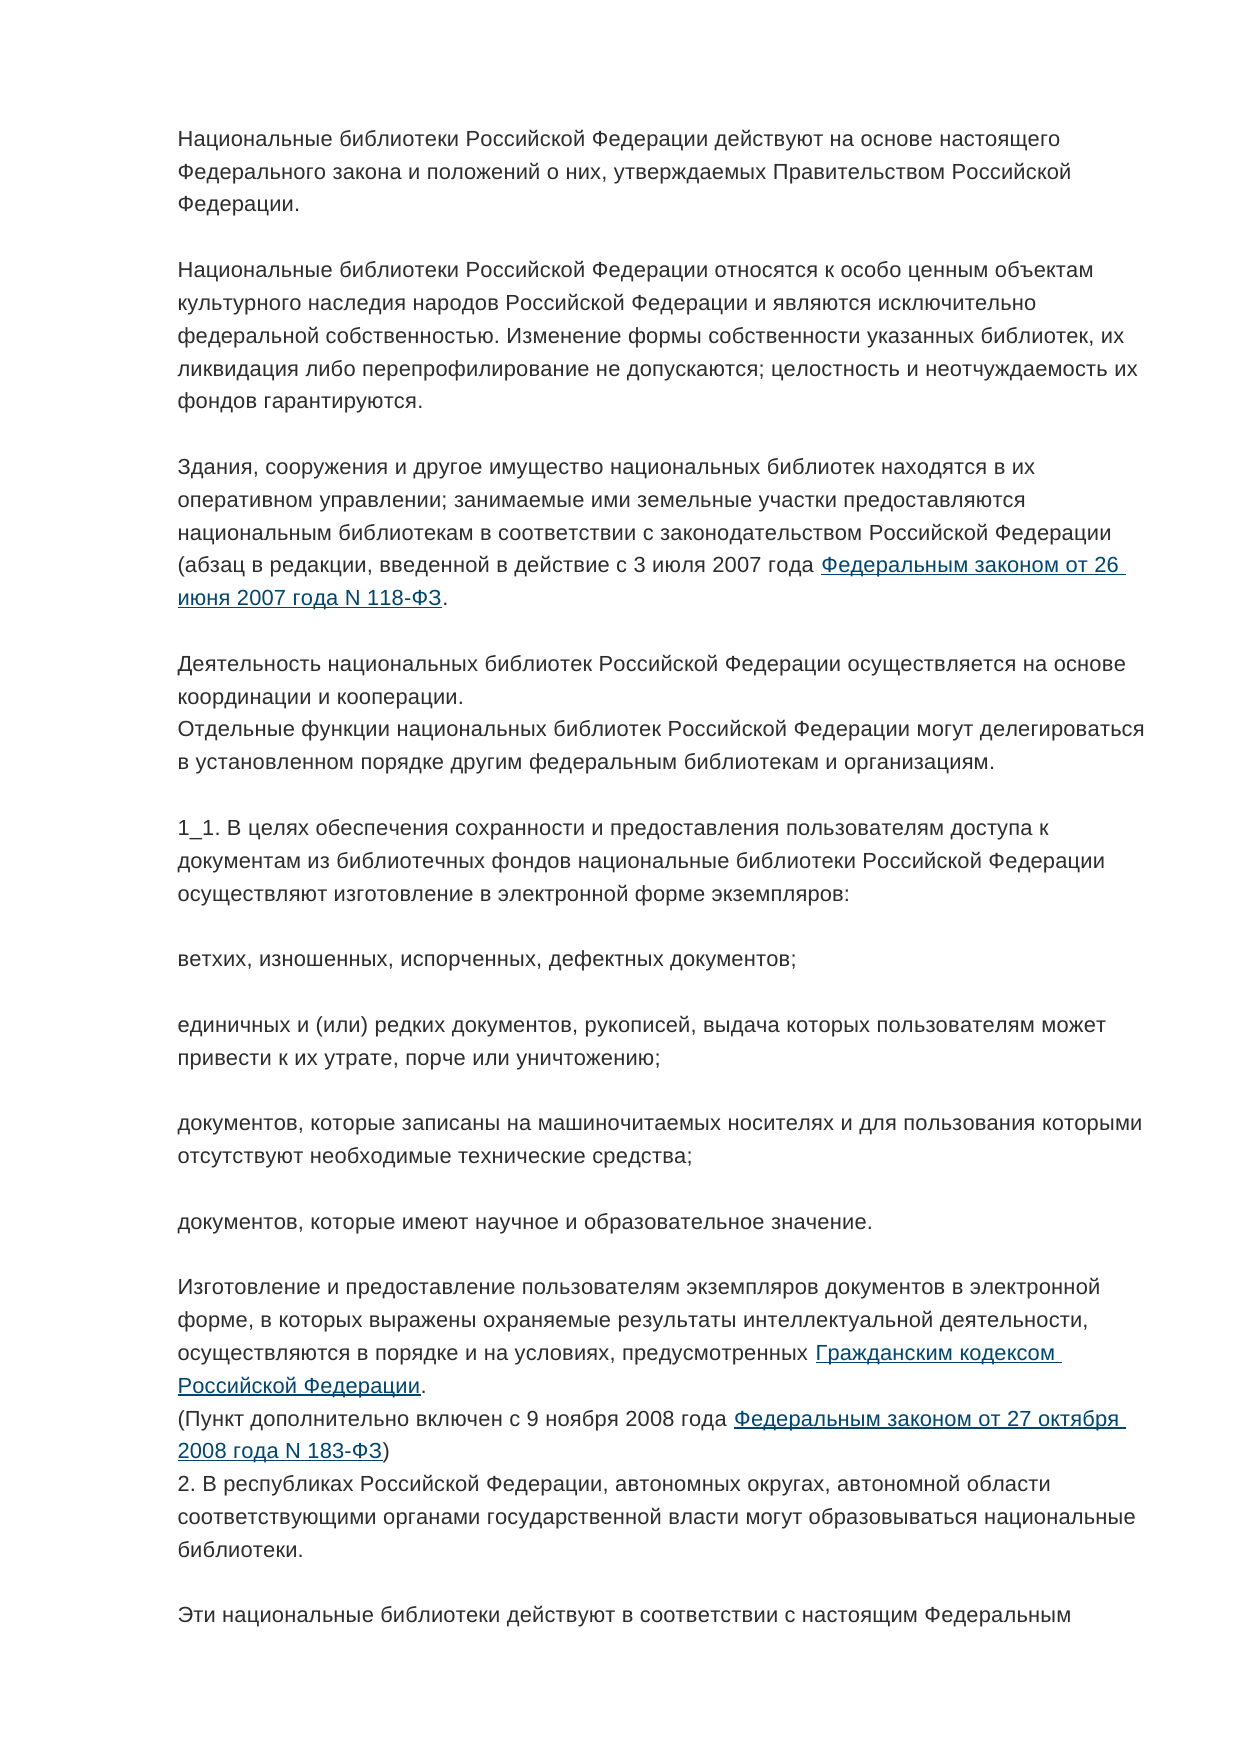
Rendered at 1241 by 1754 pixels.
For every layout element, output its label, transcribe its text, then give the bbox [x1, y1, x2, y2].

text 1_1. В целях обеспечения сохранности и предоставления пользователям доступа к документам из библиотечных фондов национальные библиотеки Российской Федерации осуществляют изготовление в электронной форме экземпляров: ветхих, изношенных, испорченных, дефектных документов; единичных и (или) редких документов, рукописей, выдача которых пользователям может привести к их утрате, порче или уничтожению; документов, которые записаны на машиночитаемых носителях и для пользования которыми отсутствуют необходимые технические средства; документов, которые имеют научное и образовательное значение. Изготовление и предоставление пользователям экземпляров документов в электронной форме, в которых выражены охраняемые результаты интеллектуальной деятельности, осуществляются в порядке и на условиях, предусмотренных Гражданским кодексом Российской Федерации. (Пункт дополнительно включен с 9 ноября 2008 года Федеральным законом от 27 октября 2008 года N 183-ФЗ) [177, 807, 1152, 1463]
text Отдельные функции национальных библиотек Российской Федерации могут делегироваться в установленном порядке другим федеральным библиотекам и организациям. [177, 709, 1152, 807]
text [177, 1463, 1152, 1627]
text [177, 118, 1152, 709]
